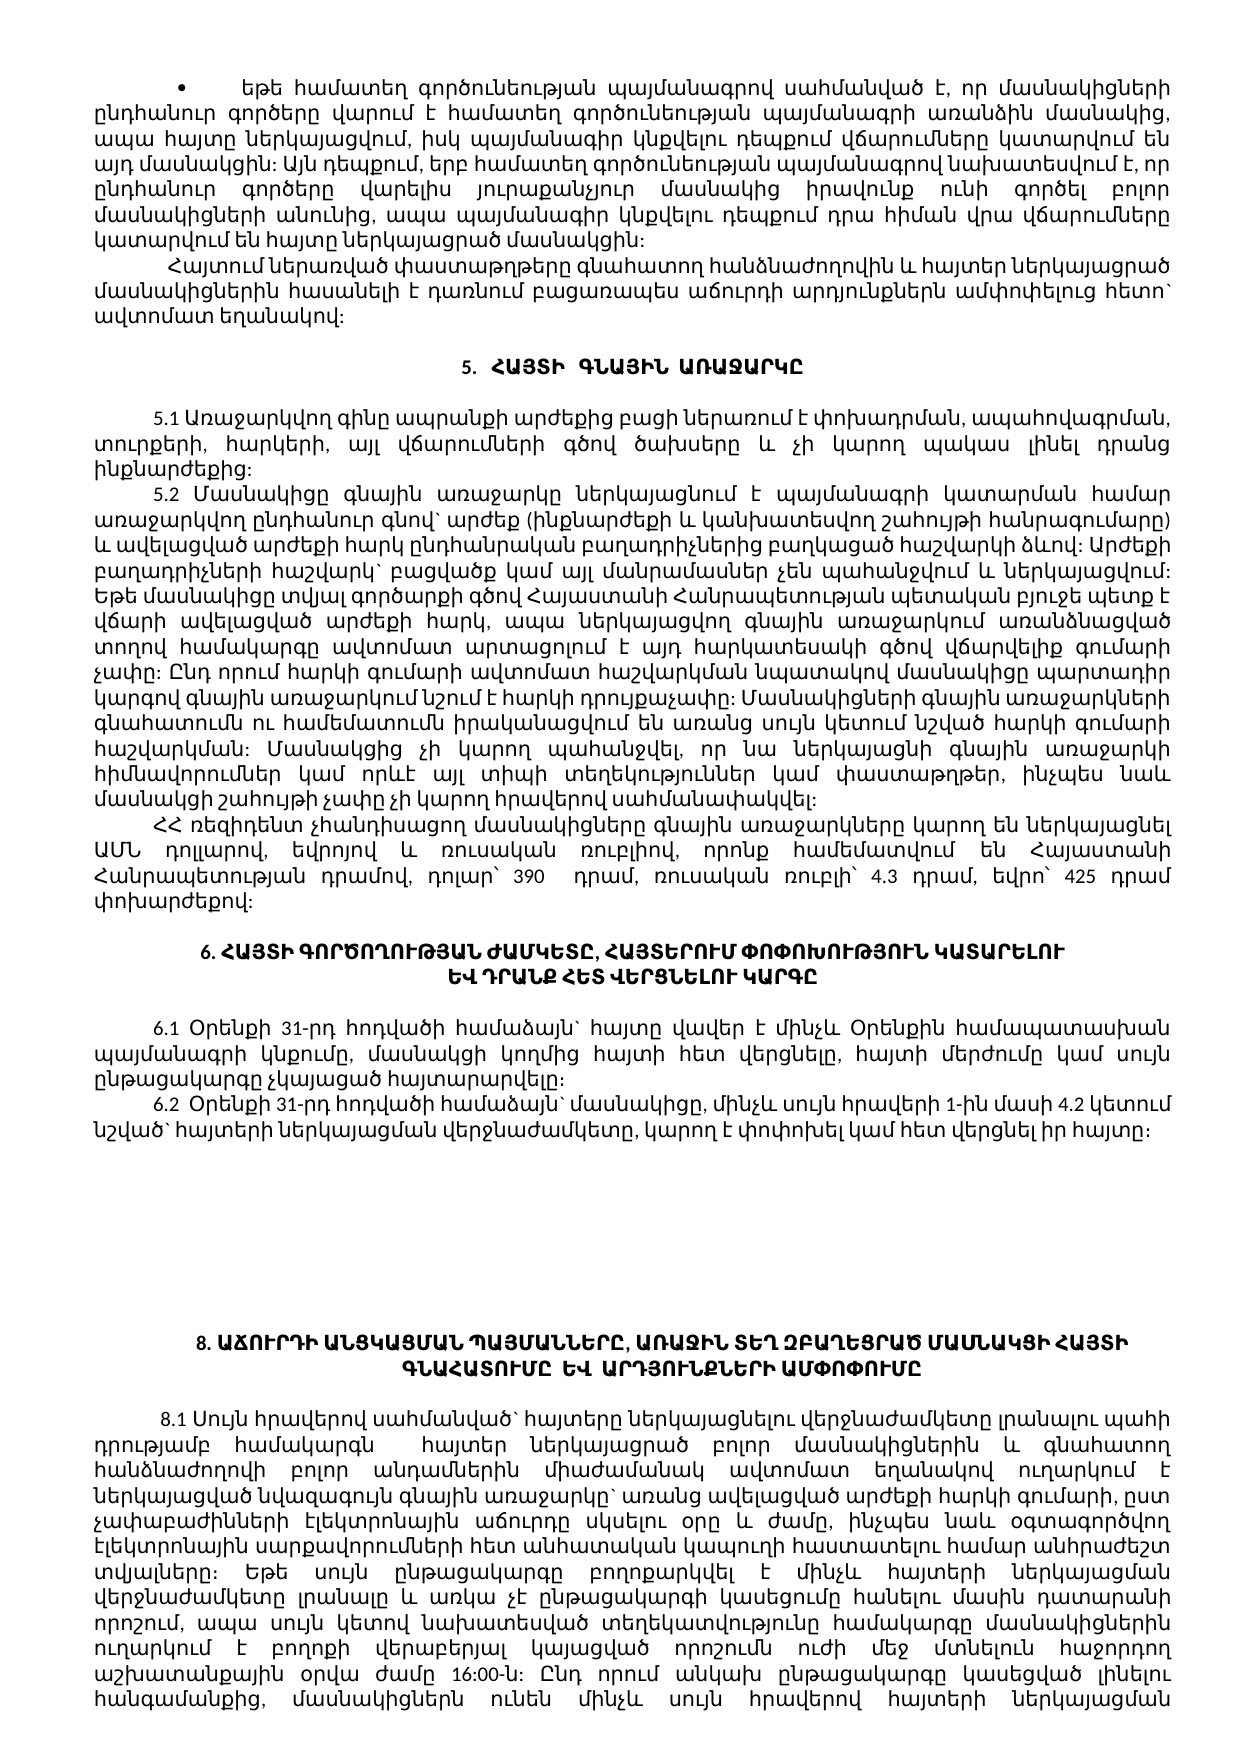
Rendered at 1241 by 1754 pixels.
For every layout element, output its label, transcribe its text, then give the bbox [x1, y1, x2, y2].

list եթե համատեղ գործունեության պայմանագրով սահմանված է, որ մասնակիցների ընդհանուր գործերը վարում է համատեղ գործունեության պայմանագրի առանձին մասնակից, ապա հայտը ներկայացվում, իսկ պայմանագիր կնքվելու դեպքում վճարումները կատարվում են այդ մասնակցին: Այն դեպքում, երբ համատեղ գործունեության պայմանագրով նախատեսվում է, որ ընդհանուր գործերը վարելիս յուրաքանչյուր մասնակից իրավունք ունի գործել բոլոր մասնակիցների անունից, ապա պայմանագիր կնքվելու դեպքում դրա հիման վրա վճարումները կատարվում են հայտը ներկայացրած մասնակցին: [94, 75, 1171, 253]
text 6.2 Օրենքի 31-րդ հոդվածի համաձայն` մասնակիցը, մինչև սույն հրավերի 1-ին մասի 4.2 կետում նշված` հայտերի ներկայացման վերջնաժամկետը, կարող է փոփոխել կամ հետ վերցնել իր հայտը։ [94, 1092, 1171, 1142]
text 8. ԱՃՈՒՐԴԻ ԱՆՑԿԱՑՄԱՆ ՊԱՅՄԱՆՆԵՐԸ, ԱՌԱՋԻՆ ՏԵՂ ԶԲԱՂԵՑՐԱԾ ՄԱՍՆԱԿՑԻ ՀԱՅՏԻ [94, 1330, 1171, 1356]
text ԵՎ ԴՐԱՆՔ ՀԵՏ ՎԵՐՑՆԵԼՈՒ ԿԱՐԳԸ [94, 964, 1171, 990]
text 5.1 Առաջարկվող գինը ապրանքի արժեքից բացի ներառում է փոխադրման, ապահովագրման, տուրքերի, հարկերի, այլ վճարումների գծով ծախսերը և չի կարող պակաս լինել դրանց ինքնարժեքից: [94, 405, 1171, 482]
text 5. ՀԱՅՏԻ ԳՆԱՅԻՆ ԱՌԱՋԱՐԿԸ [94, 354, 1171, 380]
text ԳՆԱՀԱՏՈՒՄԸ ԵՎ ԱՐԴՅՈՒՆՔՆԵՐԻ ԱՄՓՈՓՈՒՄԸ [94, 1356, 1171, 1381]
text ՀՀ ռեզիդենտ չհանդիսացող մասնակիցները գնային առաջարկները կարող են ներկայացնել ԱՄՆ դոլլարով, եվրոյով և ռուսական ռուբլիով, որոնք համեմատվում են Հայաստանի Հանրապետության դրամով, դոլար՝ 390 դրամ, ռուսական ռուբլի՝ 4.3 դրամ, եվրո՝ 425 դրամ փոխարժեքով: [94, 812, 1171, 914]
text Հայտում ներառված փաստաթղթերը գնահատող հանձնաժողովին և հայտեր ներկայացրած մասնակիցներին հասանելի է դառնում բացառապես աճուրդի արդյունքներն ամփոփելուց հետո` ավտոմատ եղանակով: [94, 253, 1171, 329]
text 6. ՀԱՅՏԻ ԳՈՐԾՈՂՈՒԹՅԱՆ ԺԱՄԿԵՏԸ, ՀԱՅՏԵՐՈՒՄ ՓՈՓՈԽՈՒԹՅՈՒՆ ԿԱՏԱՐԵԼՈՒ [94, 939, 1171, 964]
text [94, 1407, 1171, 1712]
text 6.1 Օրենքի 31-րդ հոդվածի համաձայն` հայտը վավեր է մինչև Օրենքին համապատասխան պայմանագրի կնքումը, մասնակցի կողմից հայտի հետ վերցնելը, հայտի մերժումը կամ սույն ընթացակարգը չկայացած հայտարարվելը։ [94, 1015, 1171, 1092]
text 5.2 Մասնակիցը գնային առաջարկը ներկայացնում է պայմանագրի կատարման համար առաջարկվող ընդհանուր գնով` արժեք (ինքնարժեքի և կանխատեսվող շահույթի հանրագումարը) և ավելացված արժեքի հարկ ընդհանրական բաղադրիչներից բաղկացած հաշվարկի ձևով: Արժեքի բաղադրիչների հաշվարկ` բացվածք կամ այլ մանրամասներ չեն պահանջվում և ներկայացվում: Եթե մասնակիցը տվյալ գործարքի գծով Հայաստանի Հանրապետության պետական բյուջե պետք է վճարի ավելացված արժեքի հարկ, ապա ներկայացվող գնային առաջարկում առանձնացված տողով համակարգը ավտոմատ արտացոլում է այդ հարկատեսակի գծով վճարվելիք գումարի չափը: Ընդ որում հարկի գումարի ավտոմատ հաշվարկման նպատակով մասնակիցը պարտադիր կարգով գնային առաջարկում նշում է հարկի դրույքաչափը: Մասնակիցների գնային առաջարկների գնահատումն ու համեմատումն իրականացվում են առանց սույն կետում նշված հարկի գումարի հաշվարկման: Մասնակցից չի կարող պահանջվել, որ նա ներկայացնի գնային առաջարկի հիմնավորումներ կամ որևէ այլ տիպի տեղեկություններ կամ փաստաթղթեր, ինչպես նաև մասնակցի շահույթի չափը չի կարող հրավերով սահմանափակվել: [94, 482, 1171, 812]
